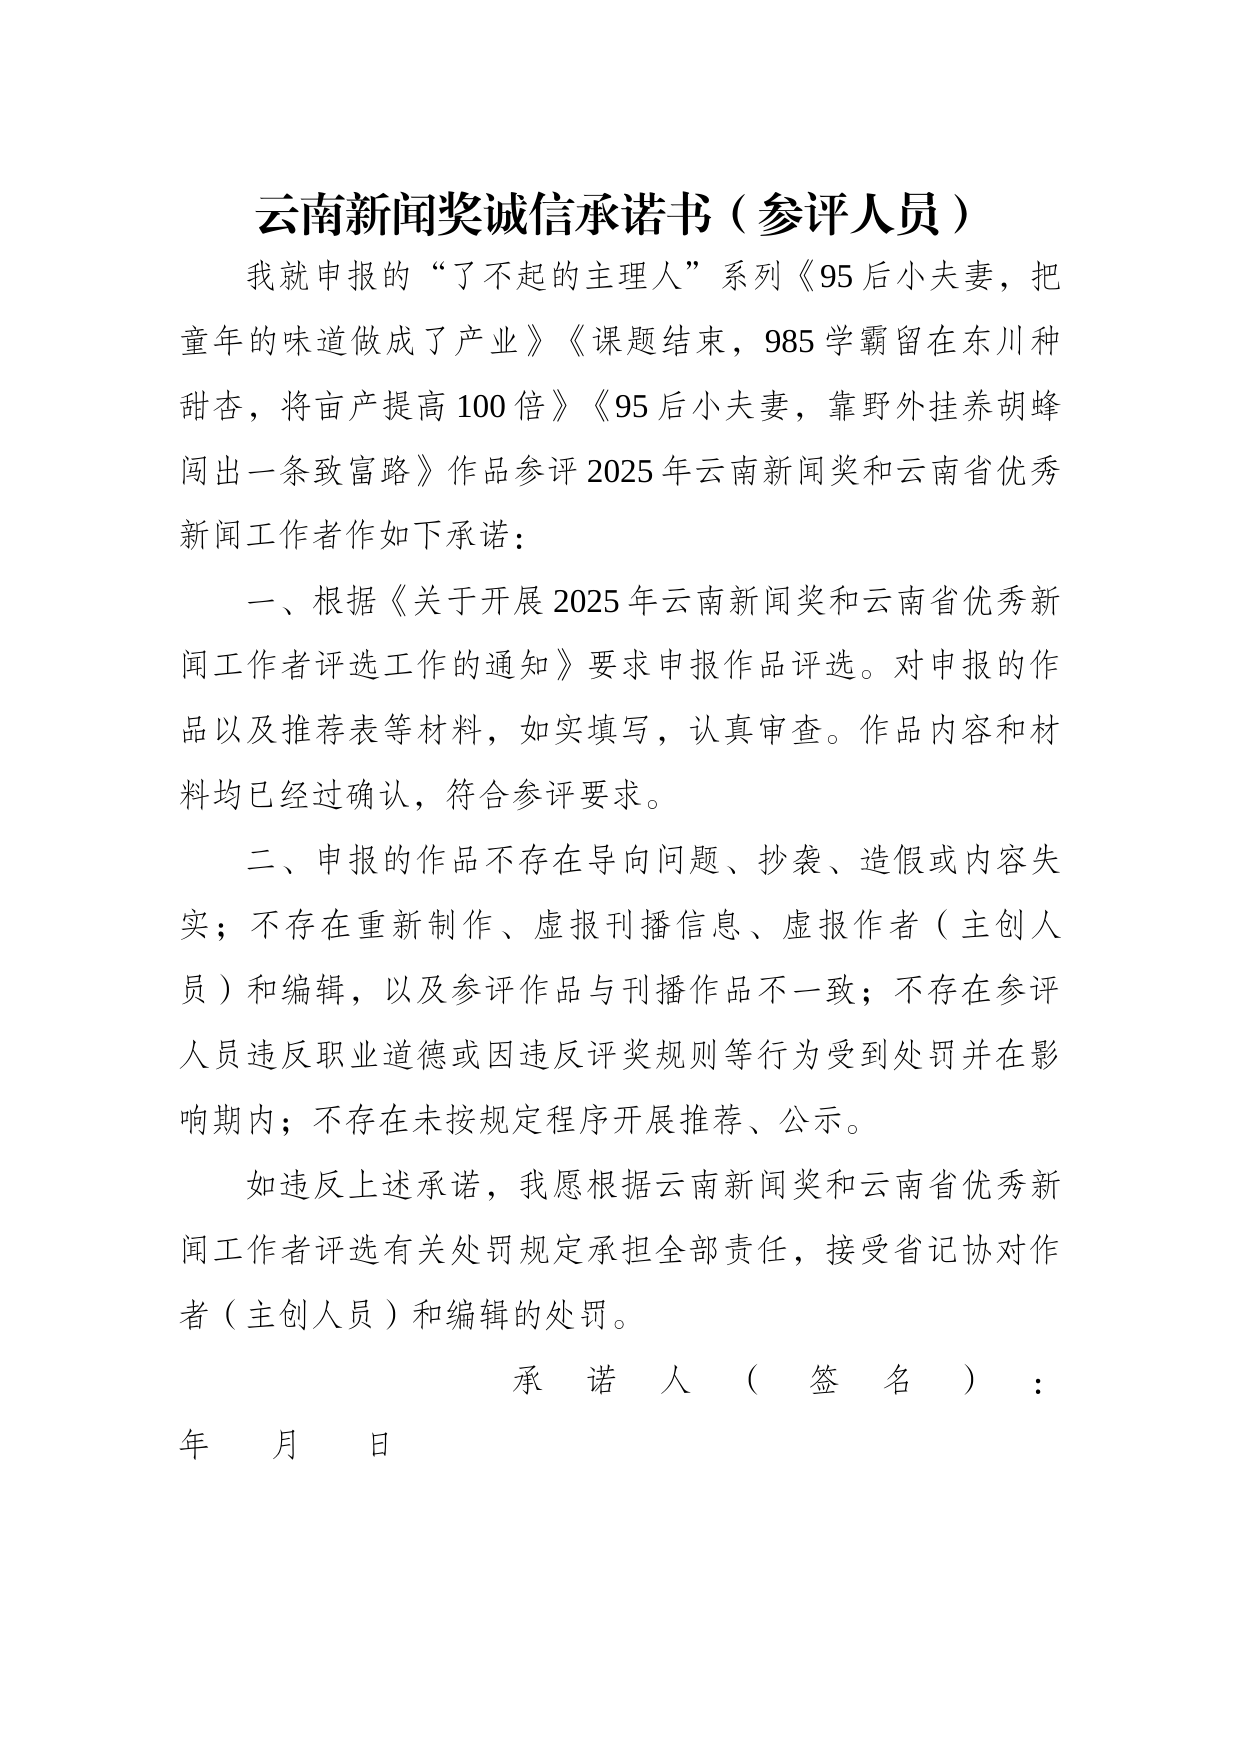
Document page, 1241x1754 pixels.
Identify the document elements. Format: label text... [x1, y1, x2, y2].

text 承诺人（签名）： 年 月 日 [177, 1349, 1063, 1479]
text 云南新闻奖诚信承诺书（参评人员） [177, 190, 1063, 244]
text 一、根据《关于开展2025年云南新闻奖和云南省优秀新闻工作者评选工作的通知》要求申报作品评选。对申报的作品以及推荐表等材料，如实填写，认真审查。作品内容和材料均已经过确认，符合参评要求。 [177, 569, 1063, 829]
text 如违反上述承诺，我愿根据云南新闻奖和云南省优秀新闻工作者评选有关处罚规定承担全部责任，接受省记协对作者（主创人员）和编辑的处罚。 [177, 1154, 1063, 1349]
text 二、申报的作品不存在导向问题、抄袭、造假或内容失实；不存在重新制作、虚报刊播信息、虚报作者（主创人员）和编辑，以及参评作品与刊播作品不一致；不存在参评人员违反职业道德或因违反评奖规则等行为受到处罚并在影响期内；不存在未按规定程序开展推荐、公示。 [177, 829, 1063, 1154]
text 我就申报的“了不起的主理人”系列《95后小夫妻，把童年的味道做成了产业》《课题结束，985学霸留在东川种甜杏，将亩产提高100倍》《95后小夫妻，靠野外挂养胡蜂闯出一条致富路》作品参评2025年云南新闻奖和云南省优秀新闻工作者作如下承诺： [177, 244, 1063, 569]
